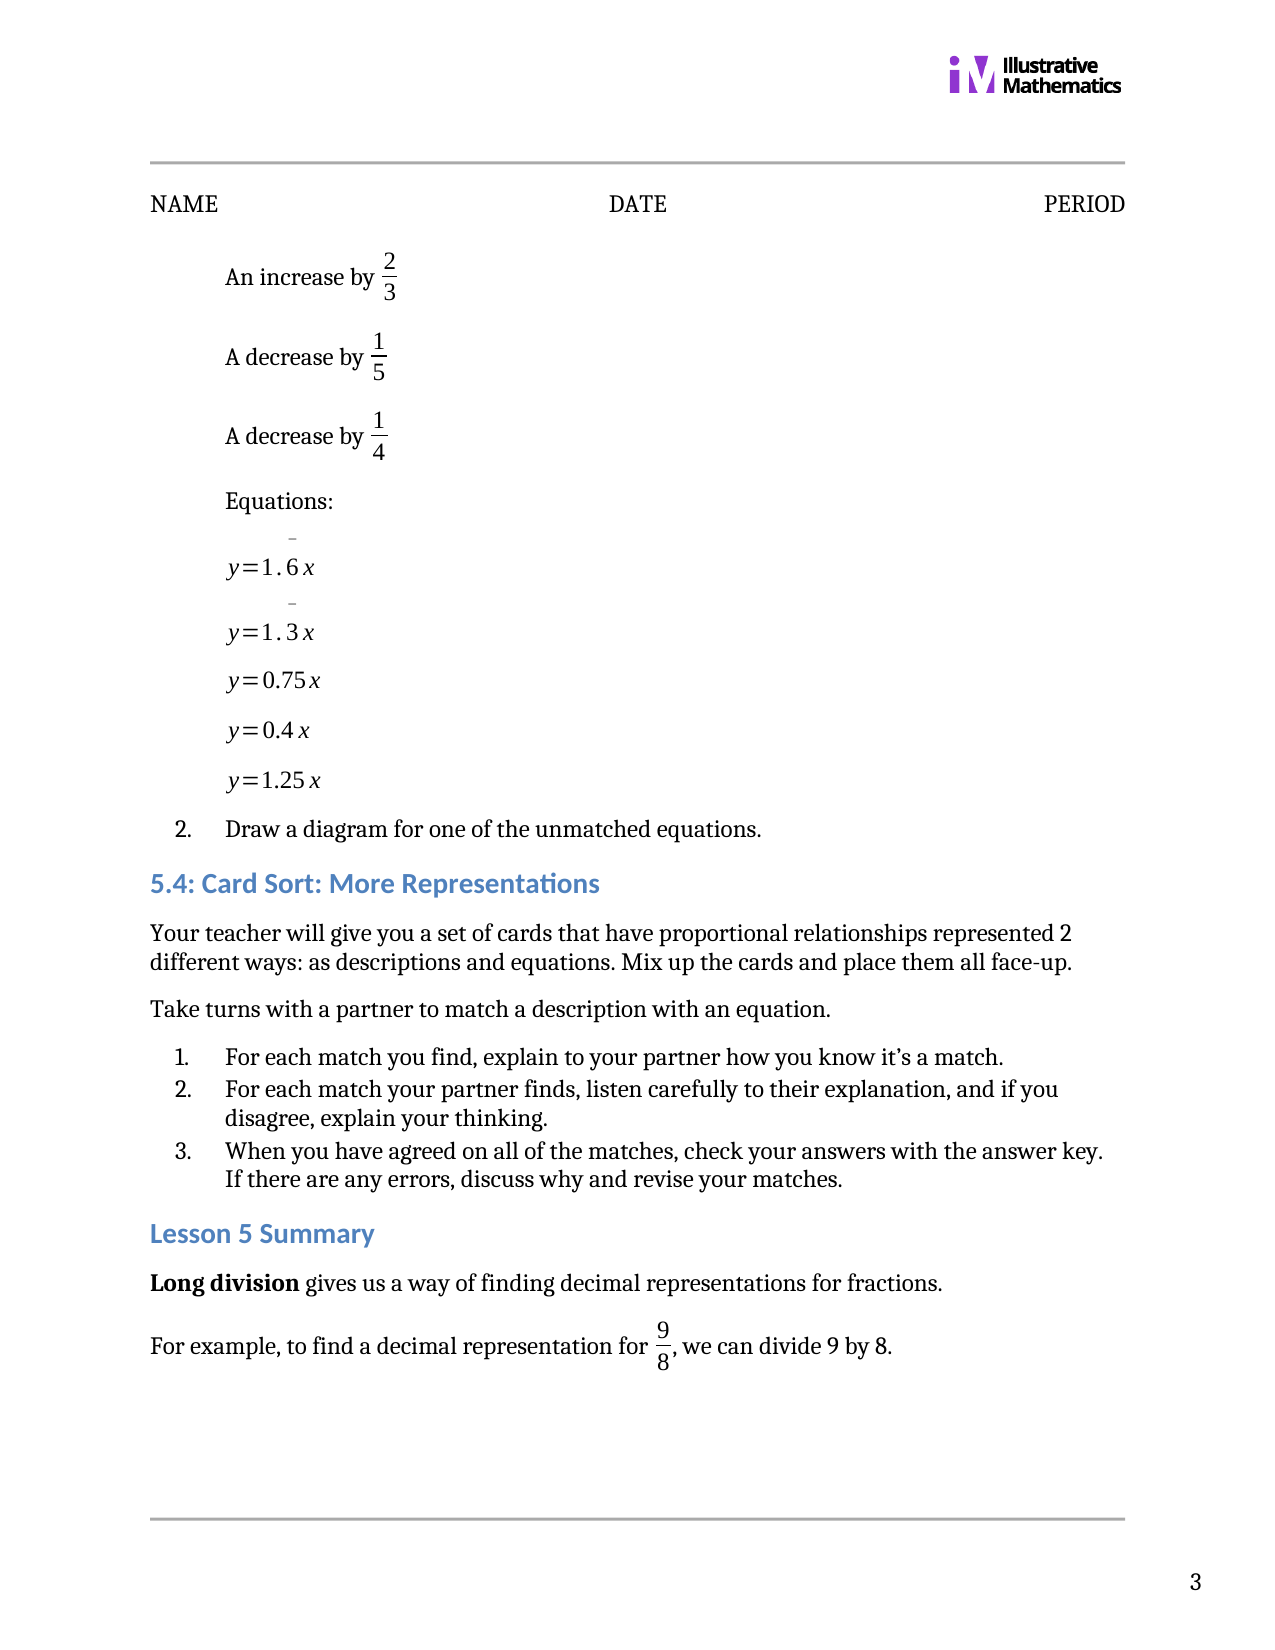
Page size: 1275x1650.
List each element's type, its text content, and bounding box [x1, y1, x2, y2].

list For each match you find, explain to your partner how you know it’s a match. [175, 1043, 1125, 1072]
list A decrease by [175, 327, 1125, 386]
picture [949, 55, 1121, 93]
subtitle Lesson 5 Summary [150, 1215, 1125, 1251]
text For example, to find a decimal representation for , we can divide 9 by 8. [150, 1317, 1125, 1376]
text Your teacher will give you a set of cards that have proportional relationships represented 2 different ways: as descriptions and equations. Mix up the cards and place them all face-up. [150, 919, 1125, 977]
list For each match your partner finds, listen carefully to their explanation, and if you disagree, explain your thinking. [175, 1075, 1125, 1133]
list Equations: [175, 487, 1125, 516]
list A decrease by [175, 407, 1125, 466]
list When you have agreed on all of the matches, check your answers with the answer key. If there are any errors, discuss why and revise your matches. [175, 1137, 1125, 1194]
text Long division gives us a way of finding decimal representations for fractions. [150, 1269, 1125, 1298]
list Draw a diagram for one of the unmatched equations. [175, 815, 1125, 844]
text Take turns with a partner to match a description with an equation. [150, 995, 1125, 1024]
list An increase by [175, 247, 1125, 306]
subtitle 5.4: Card Sort: More Representations [150, 865, 1125, 900]
